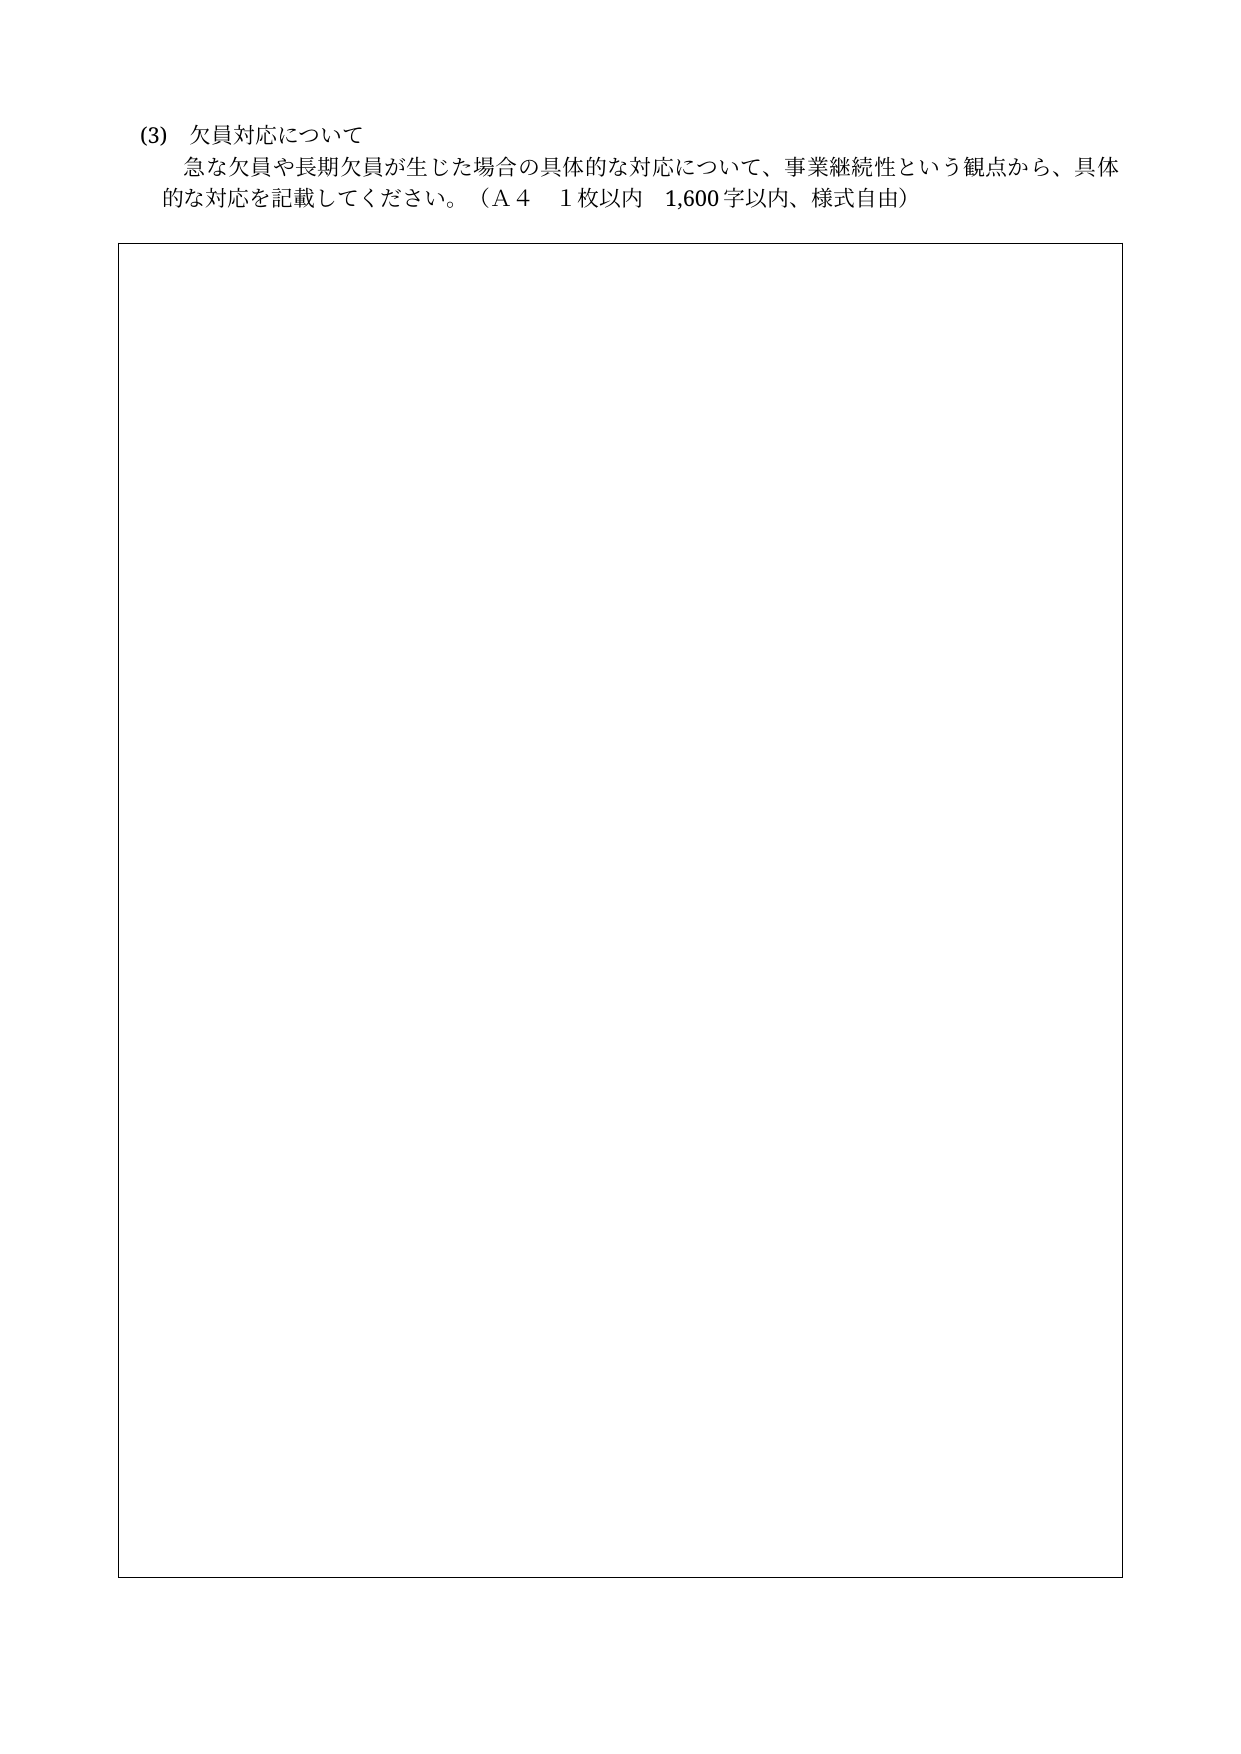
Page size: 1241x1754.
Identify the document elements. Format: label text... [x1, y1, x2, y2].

table_header [119, 244, 1122, 1577]
text (3) 欠員対応について [140, 118, 1122, 150]
text 急な欠員や長期欠員が生じた場合の具体的な対応について、事業継続性という観点から、具体的な対応を記載してください。（Ａ４ １枚以内 1,600字以内、様式自由） [162, 150, 1122, 213]
